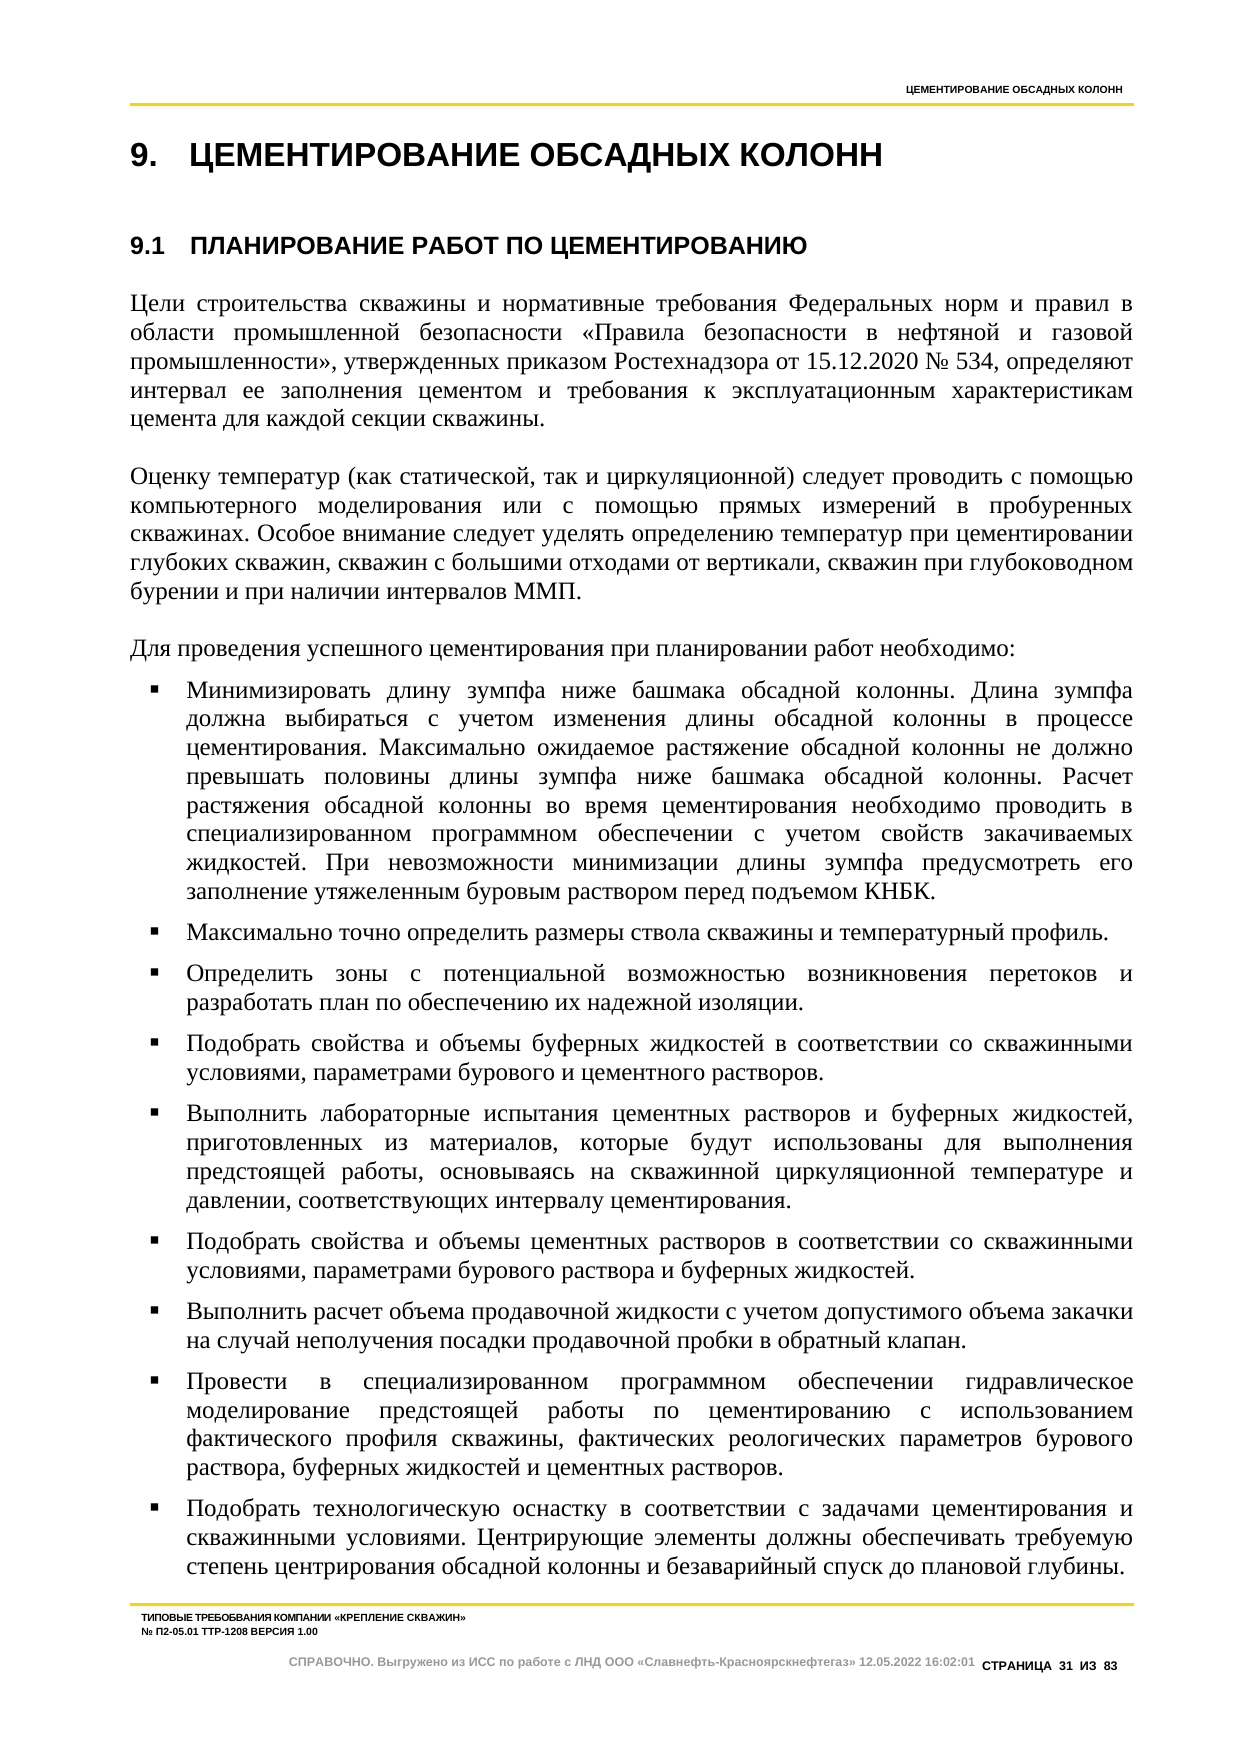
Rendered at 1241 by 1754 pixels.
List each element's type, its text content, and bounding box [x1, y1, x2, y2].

list Провести в специализированном программном обеспечении гидравлическое моделирование предстоящей работы по цементированию с использованием фактического профиля скважины, фактических реологических параметров бурового раствора, буферных жидкостей и цементных растворов. [149, 1366, 1134, 1481]
text Для проведения успешного цементирования при планировании работ необходимо: [130, 633, 1134, 662]
text ПЛАНИРОВАНИЕ РАБОТ ПО ЦЕМЕНТИРОВАНИЮ [130, 231, 1134, 260]
text Оценку температур (как статической, так и циркуляционной) следует проводить с помощью компьютерного моделирования или с помощью прямых измерений в пробуренных скважинах. Особое внимание следует уделять определению температур при цементировании глубоких скважин, скважин с большими отходами от вертикали, скважин при глубоководном бурении и при наличии интервалов ММП. [130, 461, 1134, 605]
list Подобрать свойства и объемы цементных растворов в соответствии со скважинными условиями, параметрами бурового раствора и буферных жидкостей. [149, 1226, 1134, 1283]
list Подобрать свойства и объемы буферных жидкостей в соответствии со скважинными условиями, параметрами бурового и цементного растворов. [149, 1028, 1134, 1086]
list Выполнить расчет объема продавочной жидкости с учетом допустимого объема закачки на случай неполучения посадки продавочной пробки в обратный клапан. [149, 1296, 1134, 1353]
text Цели строительства скважины и нормативные требования Федеральных норм и правил в области промышленной безопасности «Правила безопасности в нефтяной и газовой промышленности», утвержденных приказом Ростехнадзора от 15.12.2020 № 534, определяют интервал ее заполнения цементом и требования к эксплуатационным характеристикам цемента для каждой секции скважины. [130, 288, 1134, 432]
list Выполнить лабораторные испытания цементных растворов и буферных жидкостей, приготовленных из материалов, которые будут использованы для выполнения предстоящей работы, основываясь на скважинной циркуляционной температуре и давлении, соответствующих интервалу цементирования. [149, 1098, 1134, 1213]
list Подобрать технологическую оснастку в соответствии с задачами цементирования и скважинными условиями. Центрирующие элементы должны обеспечивать требуемую степень центрирования обсадной колонны и безаварийный спуск до плановой глубины. [149, 1493, 1134, 1580]
list Минимизировать длину зумпфа ниже башмака обсадной колонны. Длина зумпфа должна выбираться с учетом изменения длины обсадной колонны в процессе цементирования. Максимально ожидаемое растяжение обсадной колонны не должно превышать половины длины зумпфа ниже башмака обсадной колонны. Расчет растяжения обсадной колонны во время цементирования необходимо проводить в специализированном программном обеспечении с учетом свойств закачиваемых жидкостей. При невозможности минимизации длины зумпфа предусмотреть его заполнение утяжеленным буровым раствором перед подъемом КНБК. [149, 675, 1134, 905]
list Определить зоны с потенциальной возможностью возникновения перетоков и разработать план по обеспечению их надежной изоляции. [149, 958, 1134, 1016]
text ЦЕМЕНТИРОВАНИЕ ОБСАДНЫХ КОЛОНН [130, 135, 1134, 173]
list Максимально точно определить размеры ствола скважины и температурный профиль. [149, 917, 1134, 946]
